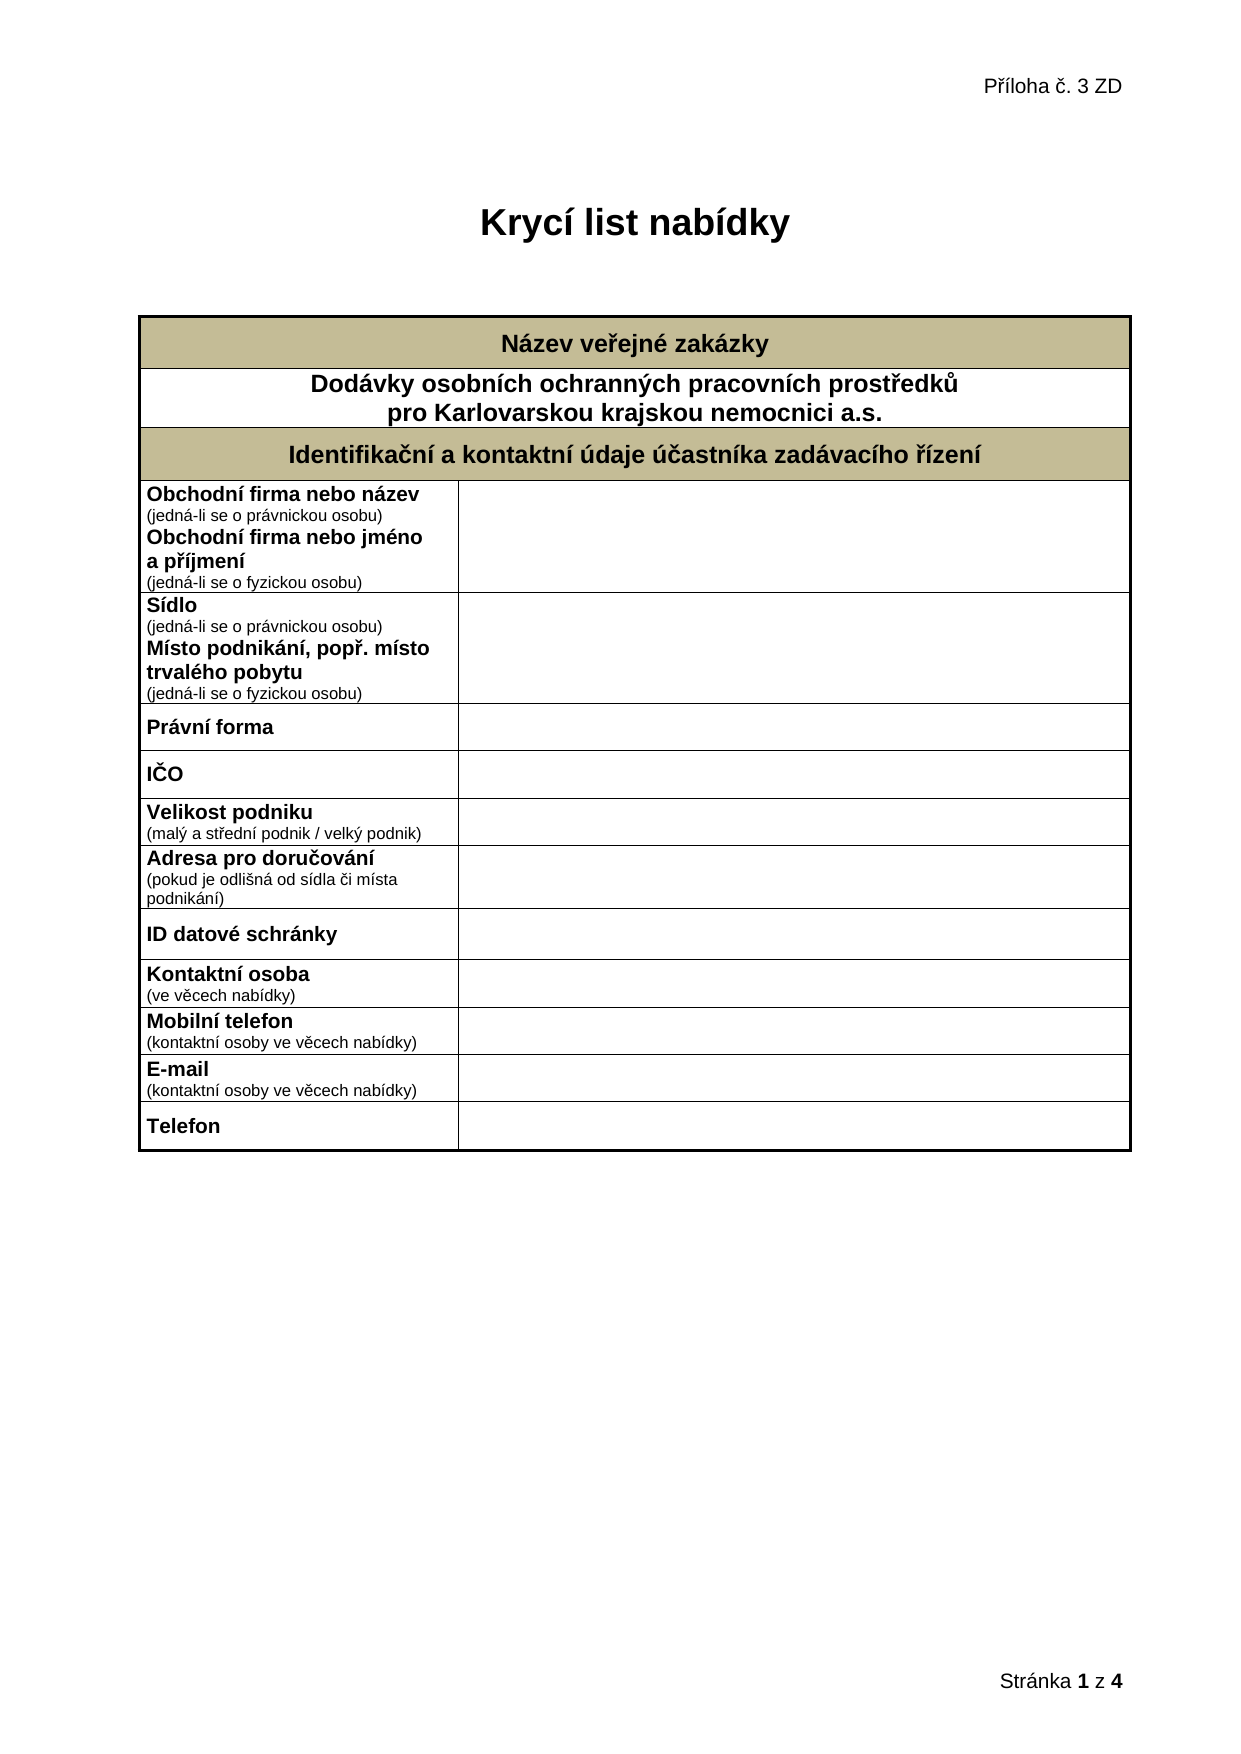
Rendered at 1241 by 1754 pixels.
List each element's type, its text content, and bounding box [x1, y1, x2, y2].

table_cell Právní forma [141, 704, 458, 750]
table_cell [459, 1008, 1129, 1054]
table_cell Adresa pro doručování (pokud je odlišná od sídla či místa podnikání) [141, 846, 458, 908]
table_cell [459, 909, 1129, 959]
table_cell Sídlo (jedná-li se o právnickou osobu) Místo podnikání, popř. místo trvalého pobytu (jedná-li se o fyzickou osobu) [141, 593, 458, 703]
table_cell Dodávky osobních ochranných pracovních prostředků pro Karlovarskou krajskou nemocnici a.s. [141, 369, 1129, 427]
table_cell [459, 593, 1129, 703]
table_cell [459, 1055, 1129, 1101]
table_cell Identifikační a kontaktní údaje účastníka zadávacího řízení [141, 428, 1129, 480]
table_cell [459, 481, 1129, 592]
table_cell [459, 846, 1129, 908]
text Krycí list nabídky [148, 200, 1122, 243]
table_cell Mobilní telefon (kontaktní osoby ve věcech nabídky) [141, 1008, 458, 1054]
table_cell [459, 751, 1129, 797]
table_cell ID datové schránky [141, 909, 458, 959]
table_cell [459, 960, 1129, 1007]
table_header Název veřejné zakázky [141, 318, 1129, 368]
table_cell [459, 704, 1129, 750]
table_cell E-mail (kontaktní osoby ve věcech nabídky) [141, 1055, 458, 1101]
table_cell [459, 1102, 1129, 1148]
table_cell Kontaktní osoba (ve věcech nabídky) [141, 960, 458, 1007]
table_cell Telefon [141, 1102, 458, 1148]
table_cell [459, 799, 1129, 845]
table_cell Obchodní firma nebo název (jedná-li se o právnickou osobu) Obchodní firma nebo jméno a příjmení (jedná-li se o fyzickou osobu) [141, 481, 458, 592]
table_cell IČO [141, 751, 458, 797]
table_cell Velikost podniku (malý a střední podnik / velký podnik) [141, 799, 458, 845]
